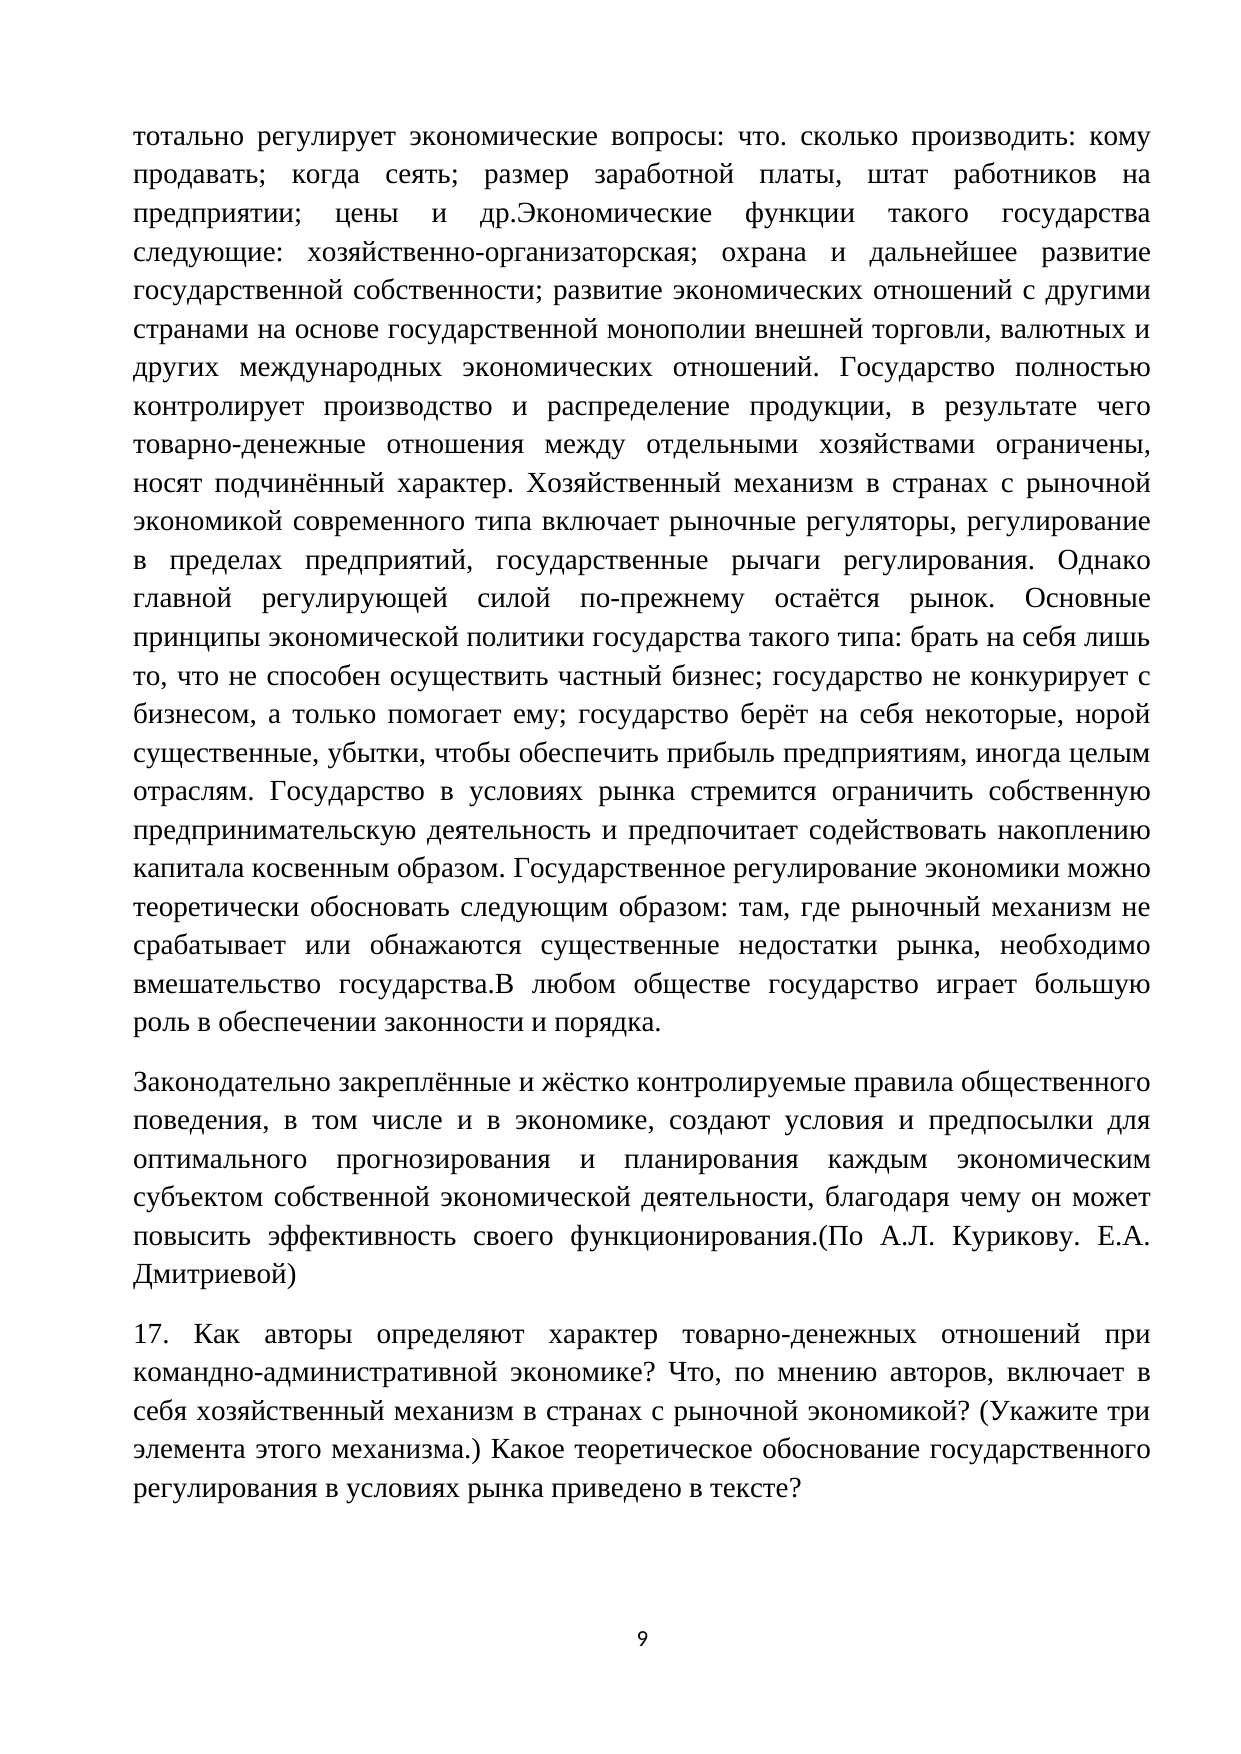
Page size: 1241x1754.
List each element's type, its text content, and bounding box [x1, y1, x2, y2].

text Законодательно закреплённые и жёстко контролируемые правила общественного поведения, в том числе и в экономике, создают условия и предпосылки для оптимального прогнозирования и планирования каждым экономическим субъектом собственной экономической деятельности, благодаря чему он может повысить эффективность своего функционирования.(По А.Л. Курикову. Е.А. Дмитриевой) [133, 1064, 1152, 1290]
text 17. Как авторы определяют характер товарно-денежных отношений при командно-административной экономике? Что, по мнению авторов, включает в себя хозяйственный механизм в странах с рыночной экономикой? (Укажите три элемента этого механизма.) Какое теоретическое обоснование государственного регулирования в условиях рынка приведено в тексте? [133, 1316, 1152, 1504]
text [133, 118, 1152, 1038]
